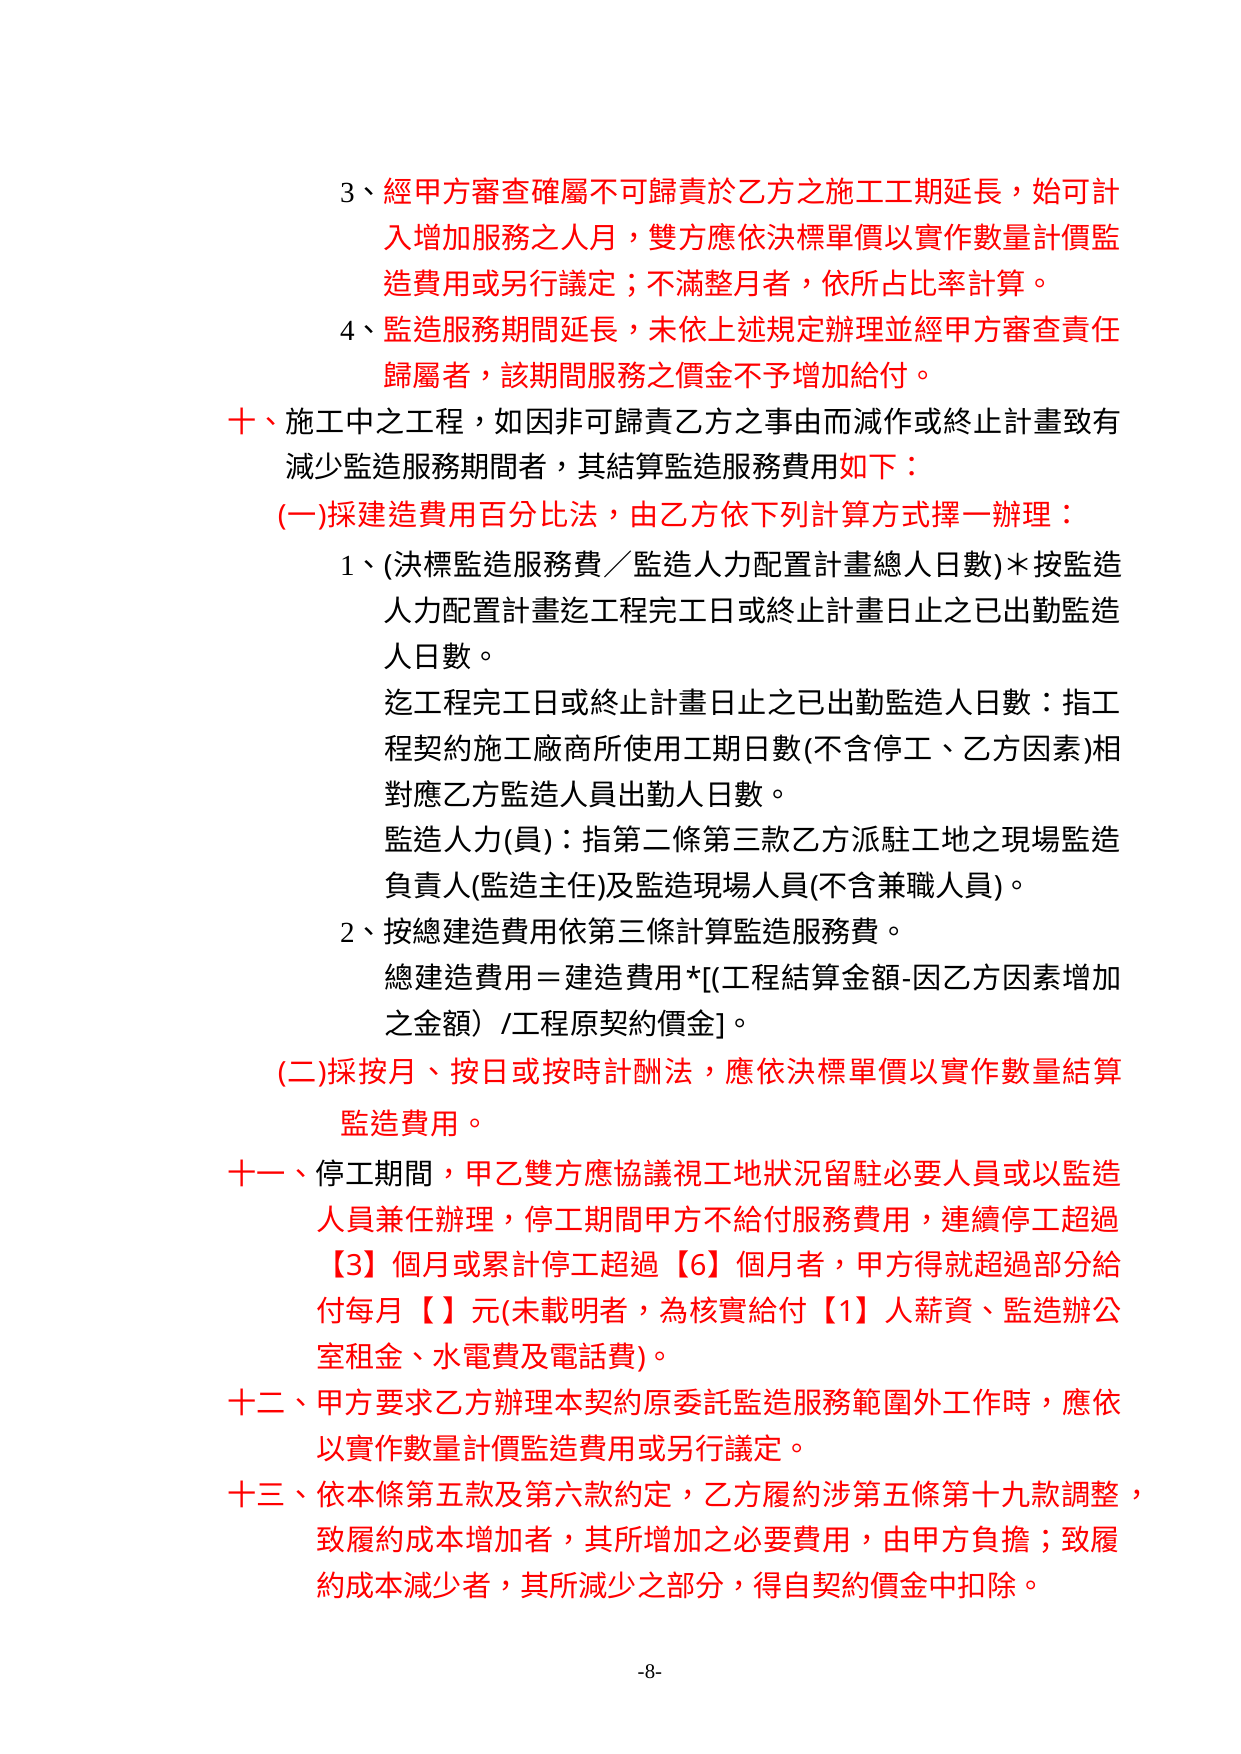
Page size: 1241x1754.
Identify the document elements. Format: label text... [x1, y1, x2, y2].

list 採建造費用百分比法，由乙方依下列計算方式擇一辦理： [278, 487, 1122, 539]
list 停工期間，甲乙雙方應協議視工地狀況留駐必要人員或以監造人員兼任辦理，停工期間甲方不給付服務費用，連續停工超過【3】個月或累計停工超過【6】個月者，甲方得就超過部分給付每月【 】元(未載明者，為核實給付【1】人薪資、監造辦公室租金、水電費及電話費)。 [227, 1147, 1122, 1377]
list 迄工程完工日或終止計畫日止之已出勤監造人日數：指工程契約施工廠商所使用工期日數(不含停工、乙方因素)相對應乙方監造人員出勤人日數。 [384, 677, 1122, 814]
list 經甲方審查確屬不可歸責於乙方之施工工期延長，始可計入增加服務之人月，雙方應依決標單價以實作數量計價監造費用或另行議定；不滿整月者，依所占比率計算。 [340, 166, 1122, 304]
list 按總建造費用依第三條計算監造服務費。 [340, 906, 1122, 952]
list 總建造費用＝建造費用*[(工程結算金額-因乙方因素增加之金額）/工程原契約價金]。 [384, 952, 1122, 1043]
list 監造人力(員)：指第二條第三款乙方派駐工地之現場監造負責人(監造主任)及監造現場人員(不含兼職人員)。 [384, 814, 1122, 906]
list 甲方要求乙方辦理本契約原委託監造服務範圍外工作時，應依以實作數量計價監造費用或另行議定。 [227, 1377, 1122, 1468]
list 依本條第五款及第六款約定，乙方履約涉第五條第十九款調整，致履約成本增加者，其所增加之必要費用，由甲方負擔；致履約成本減少者，其所減少之部分，得自契約價金中扣除。 [227, 1468, 1122, 1606]
list 監造服務期間延長，未依上述規定辦理並經甲方審查責任歸屬者，該期間服務之價金不予增加給付。 [340, 304, 1122, 395]
list 施工中之工程，如因非可歸責乙方之事由而減作或終止計畫致有減少監造服務期間者，其結算監造服務費用如下： [227, 395, 1122, 487]
list (決標監造服務費／監造人力配置計畫總人日數)＊按監造人力配置計畫迄工程完工日或終止計畫日止之已出勤監造人日數。 [340, 539, 1122, 677]
list 採按月、按日或按時計酬法，應依決標單價以實作數量結算監造費用。 [278, 1043, 1122, 1147]
